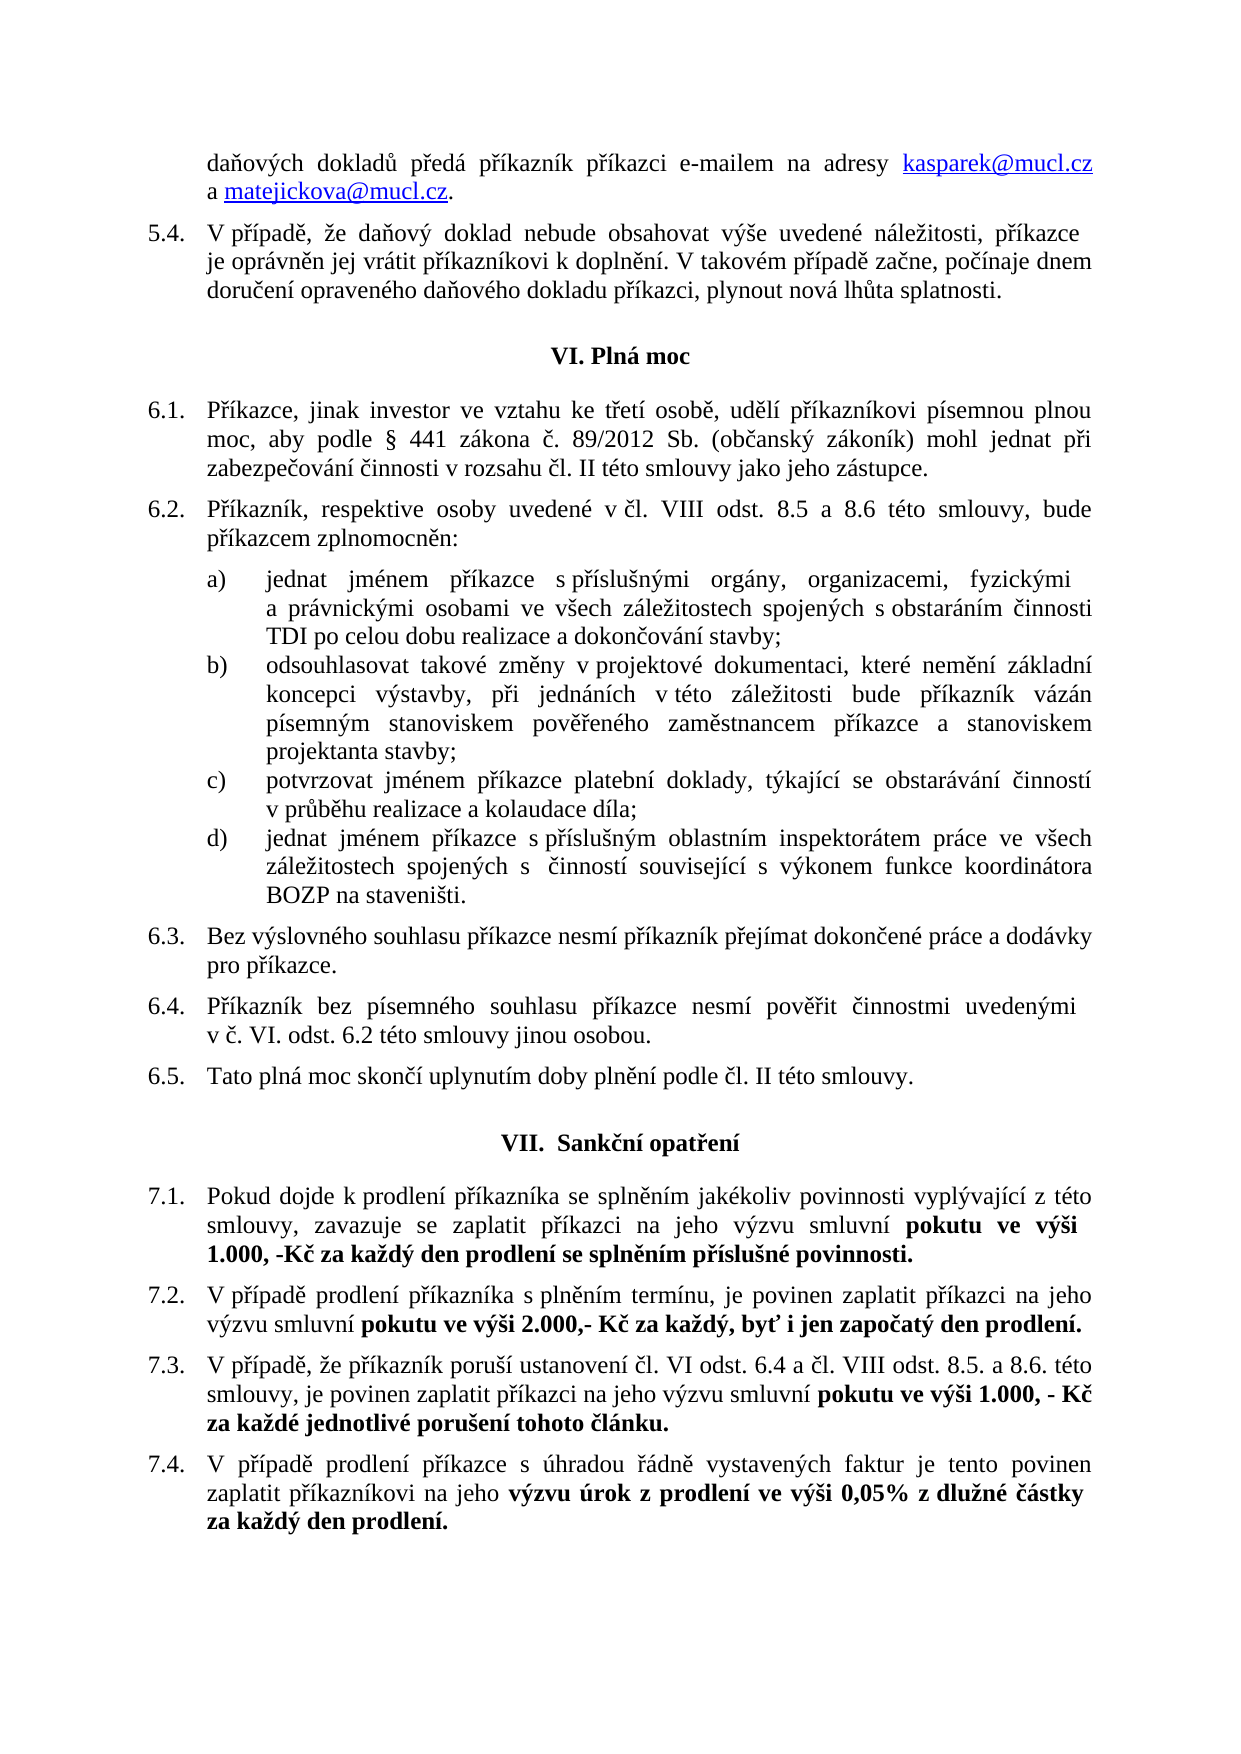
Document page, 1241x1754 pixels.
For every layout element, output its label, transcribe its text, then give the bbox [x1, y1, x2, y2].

list V případě, že daňový doklad nebude obsahovat výše uvedené náležitosti, příkazce je oprávněn jej vrátit příkazníkovi k doplnění. V takovém případě začne, počínaje dnem doručení opraveného daňového dokladu příkazci, plynout nová lhůta splatnosti. [148, 218, 1093, 304]
list jednat jménem příkazce s příslušnými orgány, organizacemi, fyzickými a právnickými osobami ve všech záležitostech spojených s obstaráním činnosti TDI po celou dobu realizace a dokončování stavby; [207, 564, 1093, 650]
list potvrzovat jménem příkazce platební doklady, týkající se obstarávání činností v průběhu realizace a kolaudace díla; [207, 765, 1093, 823]
list Bez výslovného souhlasu příkazce nesmí příkazník přejímat dokončené práce a dodávky pro příkazce. [148, 921, 1093, 979]
list Příkazník bez písemného souhlasu příkazce nesmí pověřit činnostmi uvedenými v č. VI. odst. 6.2 této smlouvy jinou osobou. [148, 991, 1093, 1049]
list jednat jménem příkazce s příslušným oblastním inspektorátem práce ve všech záležitostech spojených s činností související s výkonem funkce koordinátora BOZP na staveništi. [207, 823, 1093, 909]
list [148, 148, 1093, 205]
subtitle VI. Plná moc [148, 341, 1093, 370]
list Tato plná moc skončí uplynutím doby plnění podle čl. II této smlouvy. [148, 1061, 1093, 1090]
list Příkazník, respektive osoby uvedené v čl. VIII odst. 8.5 a 8.6 této smlouvy, bude příkazcem zplnomocněn: [148, 494, 1093, 551]
list odsouhlasovat takové změny v projektové dokumentaci, které nemění základní koncepci výstavby, při jednáních v této záležitosti bude příkazník vázán písemným stanoviskem pověřeného zaměstnancem příkazce a stanoviskem projektanta stavby; [207, 650, 1093, 765]
list Příkazce, jinak investor ve vztahu ke třetí osobě, udělí příkazníkovi písemnou plnou moc, aby podle § 441 zákona č. 89/2012 Sb. (občanský zákoník) mohl jednat při zabezpečování činnosti v rozsahu čl. II této smlouvy jako jeho zástupce. [148, 395, 1093, 481]
list Pokud dojde k prodlení příkazníka se splněním jakékoliv povinnosti vyplývající z této smlouvy, zavazuje se zaplatit příkazci na jeho výzvu smluvní pokutu ve výši 1.000, -Kč za každý den prodlení se splněním příslušné povinnosti. [148, 1181, 1093, 1268]
list V případě prodlení příkazníka s plněním termínu, je povinen zaplatit příkazci na jeho výzvu smluvní pokutu ve výši 2.000,- Kč za každý, byť i jen započatý den prodlení. [148, 1280, 1093, 1338]
list V případě, že příkazník poruší ustanovení čl. VI odst. 6.4 a čl. VIII odst. 8.5. a 8.6. této smlouvy, je povinen zaplatit příkazci na jeho výzvu smluvní pokutu ve výši 1.000, - Kč za každé jednotlivé porušení tohoto článku. [148, 1350, 1093, 1436]
subtitle VII. Sankční opatření [148, 1128, 1093, 1156]
list V případě prodlení příkazce s úhradou řádně vystavených faktur je tento povinen zaplatit příkazníkovi na jeho výzvu úrok z prodlení ve výši 0,05% z dlužné částky za každý den prodlení. [148, 1449, 1093, 1535]
